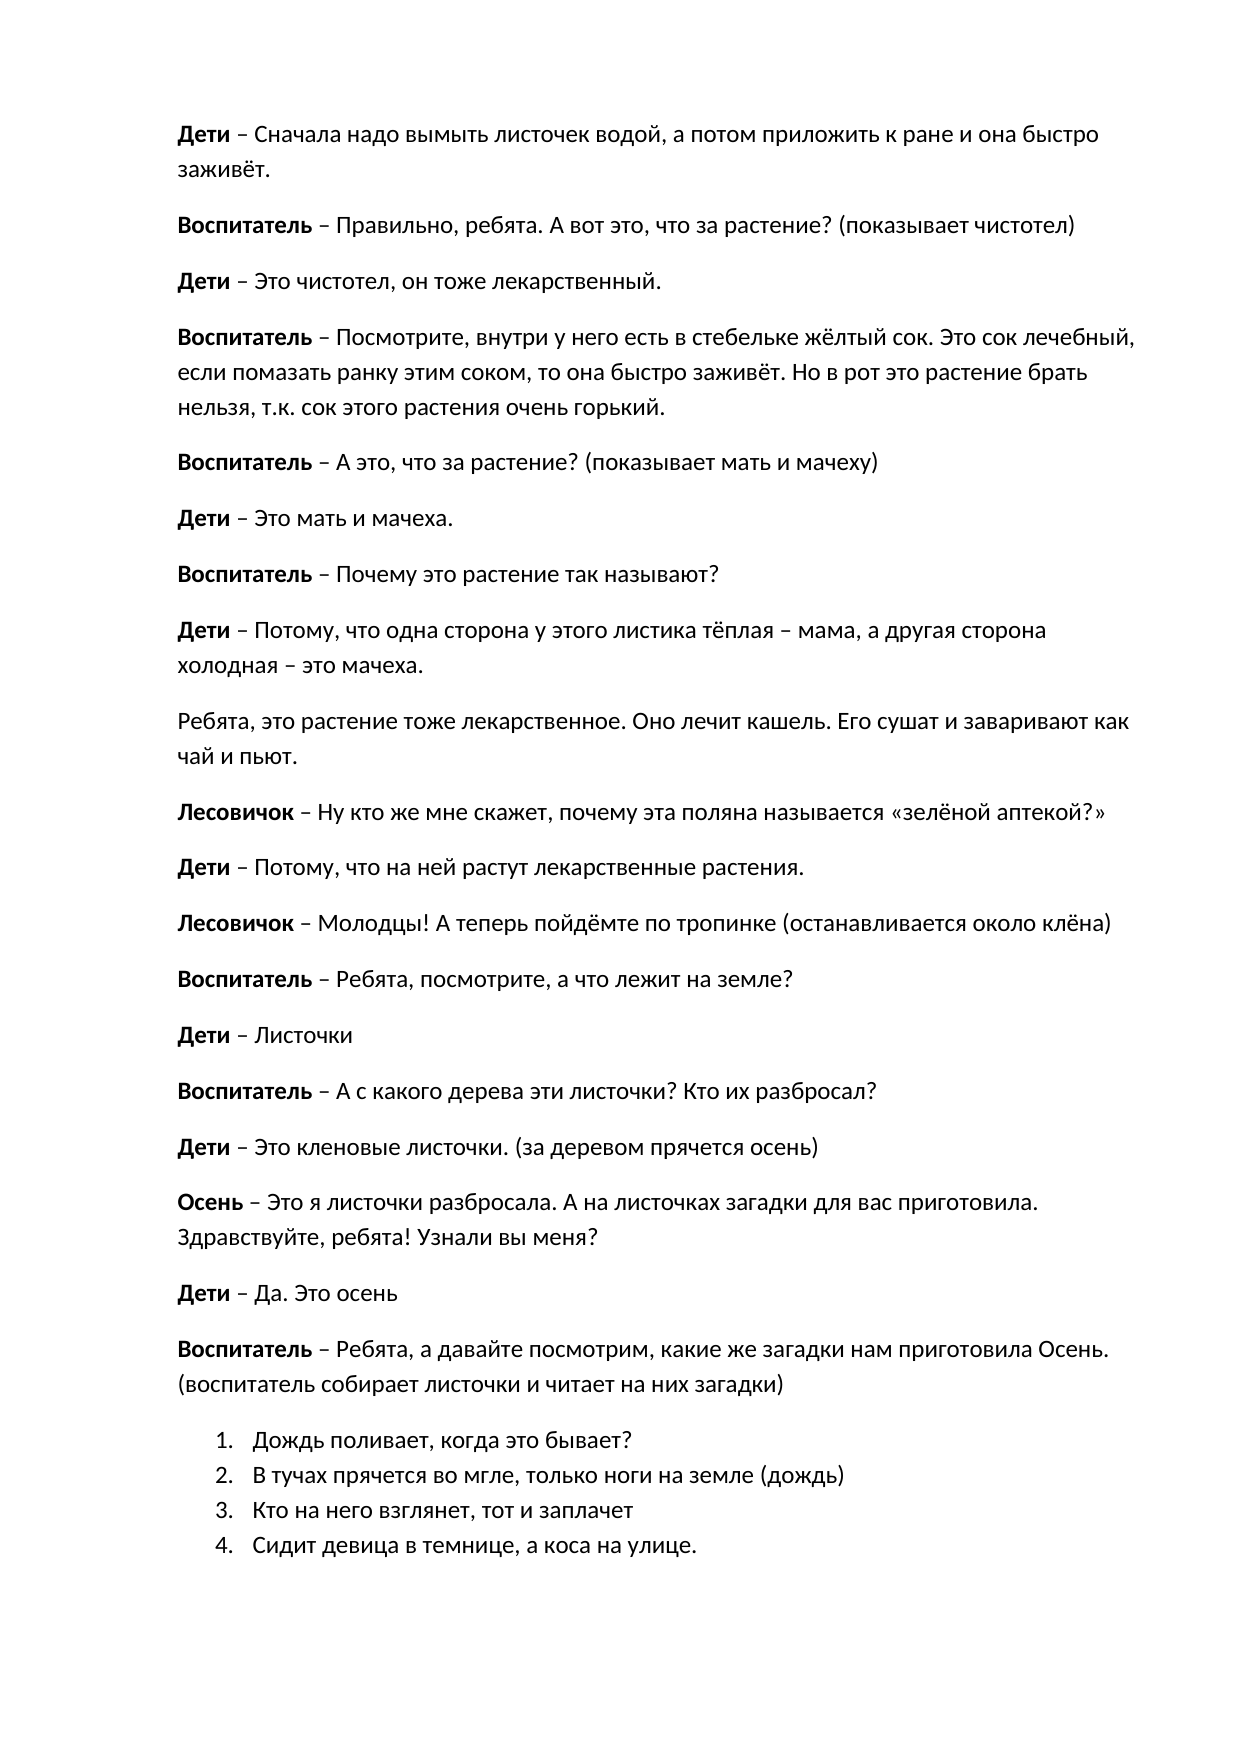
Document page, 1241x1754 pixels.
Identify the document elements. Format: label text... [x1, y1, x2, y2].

text Воспитатель – А это, что за растение? (показывает мать и мачеху) [177, 446, 1152, 477]
text Дети – Да. Это осень [177, 1277, 1152, 1308]
text Дети – Потому, что на ней растут лекарственные растения. [177, 851, 1152, 882]
text Лесовичок – Ну кто же мне скажет, почему эта поляна называется «зелёной аптекой?» [177, 796, 1152, 826]
text Дети – Потому, что одна сторона у этого листика тёплая – мама, а другая сторона холодная – это мачеха. [177, 614, 1152, 679]
text Дети – Сначала надо вымыть листочек водой, а потом приложить к ране и она быстро заживёт. [177, 118, 1152, 184]
text Дети – Это мать и мачеха. [177, 502, 1152, 533]
list Дождь поливает, когда это бывает? [215, 1424, 1152, 1454]
text Воспитатель – Ребята, посмотрите, а что лежит на земле? [177, 963, 1152, 994]
text Воспитатель – Посмотрите, внутри у него есть в стебельке жёлтый сок. Это сок лечебный, если помазать ранку этим соком, то она быстро заживёт. Но в рот это растение брать нельзя, т.к. сок этого растения очень горький. [177, 321, 1152, 421]
text Дети – Это чистотел, он тоже лекарственный. [177, 265, 1152, 295]
text Дети – Это кленовые листочки. (за деревом прячется осень) [177, 1131, 1152, 1161]
list В тучах прячется во мгле, только ноги на земле (дождь) [215, 1459, 1152, 1489]
text Лесовичок – Молодцы! А теперь пойдёмте по тропинке (останавливается около клёна) [177, 907, 1152, 938]
text Воспитатель – Почему это растение так называют? [177, 558, 1152, 589]
text Воспитатель – Ребята, а давайте посмотрим, какие же загадки нам приготовила Осень. (воспитатель собирает листочки и читает на них загадки) [177, 1333, 1152, 1399]
text Воспитатель – А с какого дерева эти листочки? Кто их разбросал? [177, 1075, 1152, 1105]
text Воспитатель – Правильно, ребята. А вот это, что за растение? (показывает чистотел) [177, 209, 1152, 239]
list Сидит девица в темнице, а коса на улице. [215, 1529, 1152, 1559]
text Ребята, это растение тоже лекарственное. Оно лечит кашель. Его сушат и заваривают как чай и пьют. [177, 705, 1152, 770]
text Осень – Это я листочки разбросала. А на листочках загадки для вас приготовила. Здравствуйте, ребята! Узнали вы меня? [177, 1186, 1152, 1252]
text Дети – Листочки [177, 1019, 1152, 1049]
list Кто на него взглянет, тот и заплачет [215, 1494, 1152, 1524]
